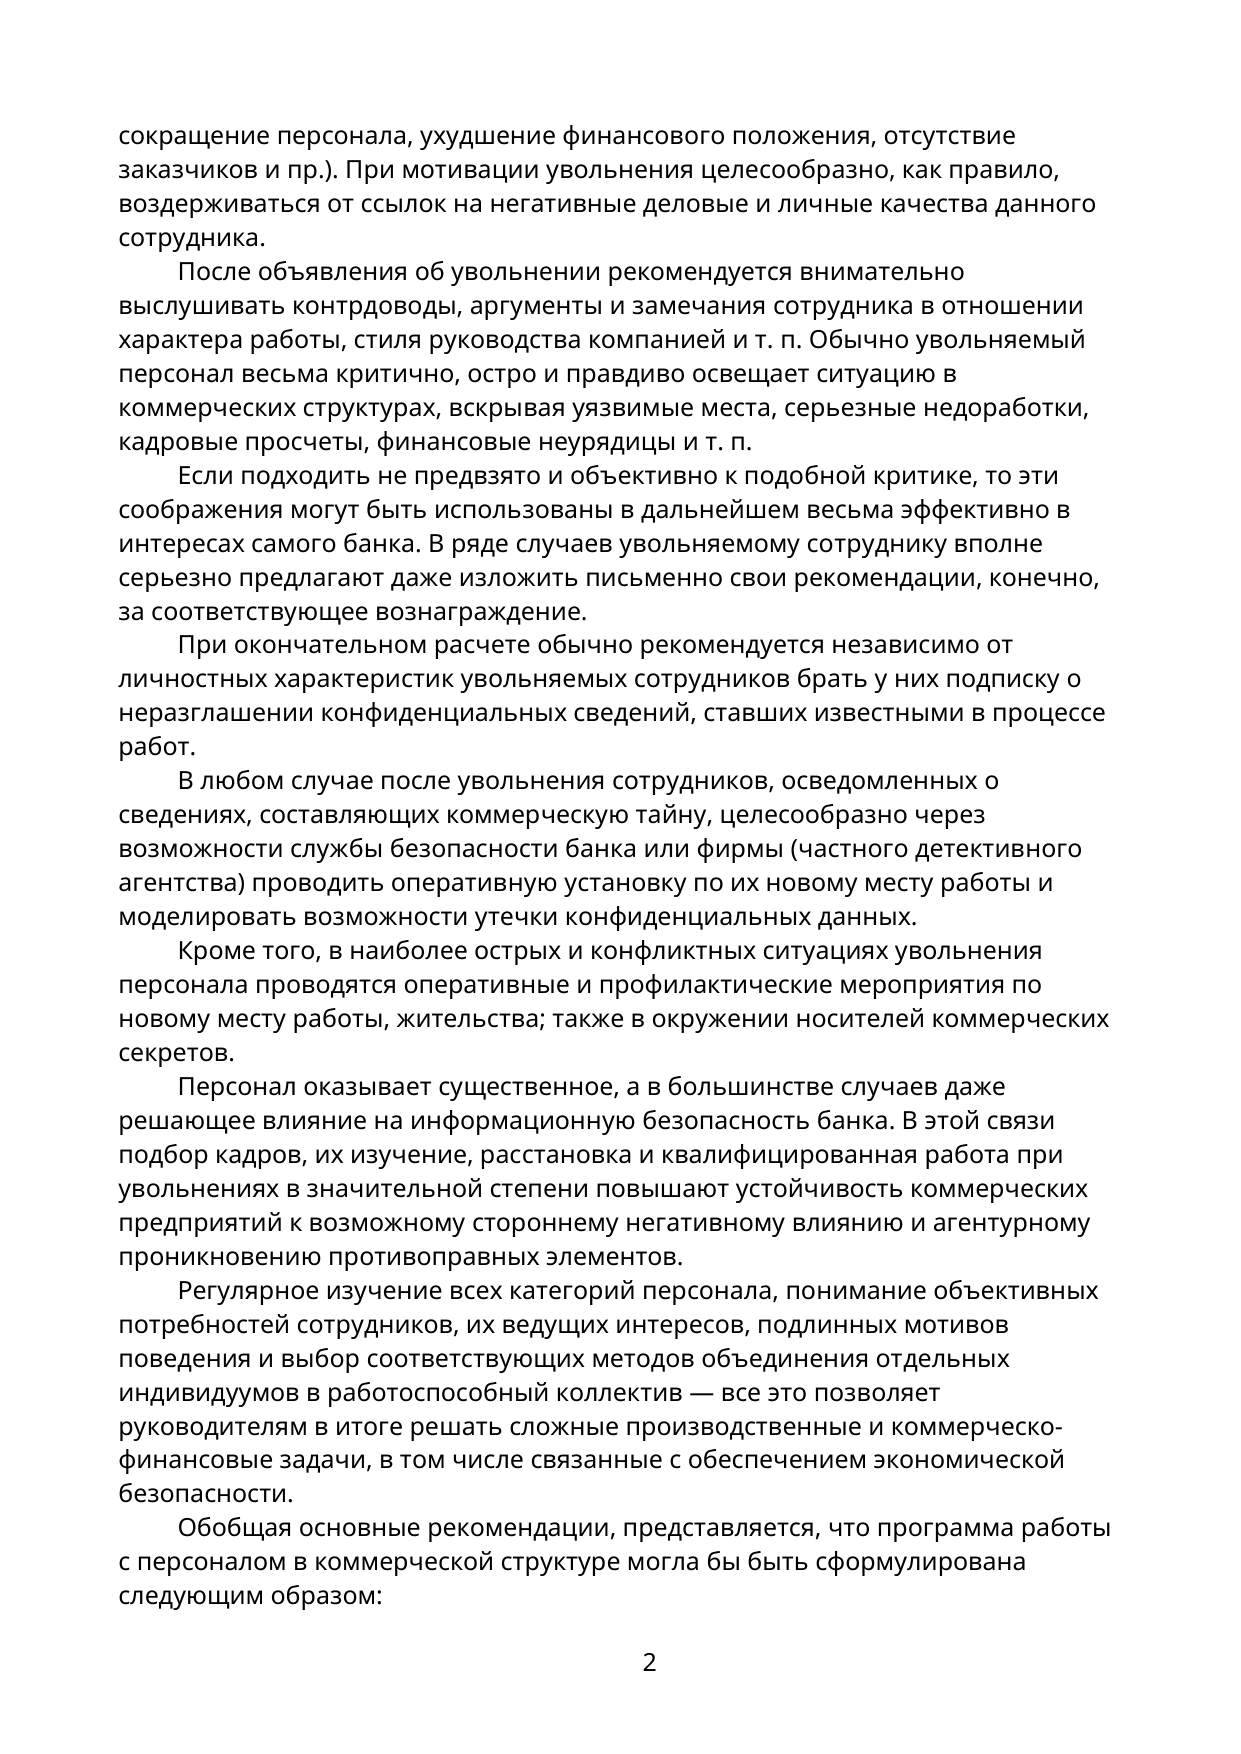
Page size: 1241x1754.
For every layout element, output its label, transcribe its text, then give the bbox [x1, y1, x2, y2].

text После объявления об увольнении рекомендуется внимательно выслушивать контрдоводы, аргументы и замечания сотрудника в отношении характера работы, стиля руководства компанией и т. п. Обычно увольняемый персонал весьма критично, остро и правдиво освещает ситуацию в коммерческих структурах, вскрывая уязвимые места, серьезные недоработки, кадровые просчеты, финансовые неурядицы и т. п. [118, 254, 1122, 458]
text При окончательном расчете обычно рекомендуется независимо от личностных характеристик увольняемых сотрудников брать у них подписку о неразглашении конфиденциальных сведений, ставших известными в процессе работ. [118, 627, 1122, 763]
text Персонал оказывает существенное, а в большинстве случаев даже решающее влияние на информационную безопасность банка. В этой связи подбор кадров, их изучение, расстановка и квалифицированная работа при увольнениях в значительной степени повышают устойчивость коммерческих предприятий к возможному стороннему негативному влиянию и агентурному проникновению противоправных элементов. [118, 1069, 1122, 1273]
text Если подходить не предвзято и объективно к подобной критике, то эти соображения могут быть использованы в дальнейшем весьма эффективно в интересах самого банка. В ряде случаев увольняемому сотруднику вполне серьезно предлагают даже изложить письменно свои рекомендации, конечно, за соответствующее вознаграждение. [118, 458, 1122, 627]
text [118, 118, 1122, 254]
text Обобщая основные рекомендации, представляется, что программа работы с персоналом в коммерческой структуре могла бы быть сформулирована следующим образом: [118, 1510, 1122, 1612]
text Кроме того, в наиболее острых и конфликтных ситуациях увольнения персонала проводятся оперативные и профилактические мероприятия по новому месту работы, жительства; также в окружении носителей коммерческих секретов. [118, 933, 1122, 1069]
text Регулярное изучение всех категорий персонала, понимание объективных потребностей сотрудников, их ведущих интересов, подлинных мотивов поведения и выбор соответствующих методов объединения отдельных индивидуумов в работоспособный коллектив — все это позволяет руководителям в итоге решать сложные производственные и коммерческо-финансовые задачи, в том числе связанные с обеспечением экономической безопасности. [118, 1273, 1122, 1510]
text В любом случае после увольнения сотрудников, осведомленных о сведениях, составляющих коммерческую тайну, целесообразно через возможности службы безопасности банка или фирмы (частного детективного агентства) проводить оперативную установку по их новому месту работы и моделировать возможности утечки конфиденциальных данных. [118, 763, 1122, 933]
